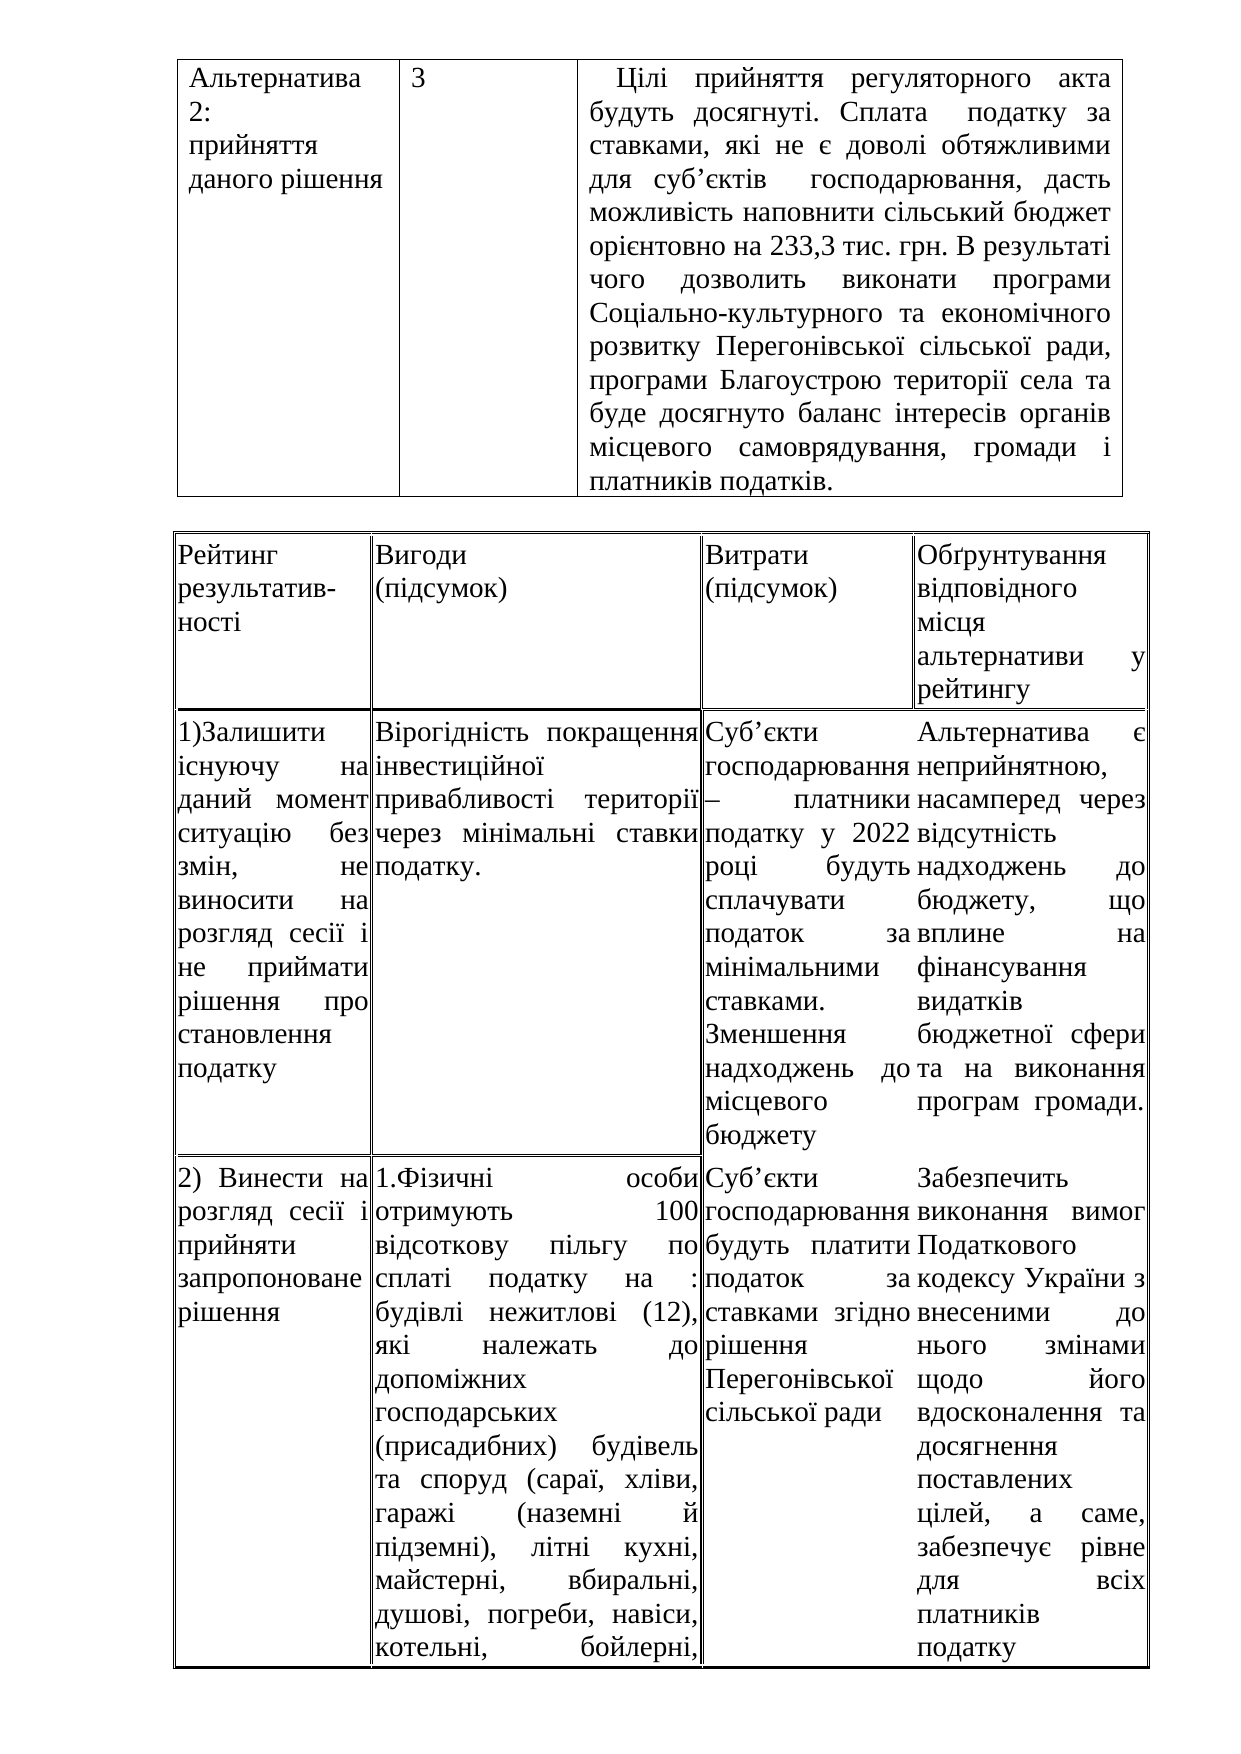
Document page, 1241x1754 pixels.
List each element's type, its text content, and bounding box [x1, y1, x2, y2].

table_cell Цілі прийняття регуляторного акта будуть досягнуті. Сплата податку за ставками, які не є доволі обтяжливими для суб’єктів господарювання, дасть можливість наповнити сільський бюджет орієнтовно на 233,3 тис. грн. В результаті чого дозволить виконати програми Соціально-культурного та економічного розвитку Перегонівської сільської ради, програми Благоустрою території села та буде досягнуто баланс інтересів органів місцевого самоврядування, громади і платників податків. [578, 60, 1122, 496]
table_cell 1)Залишити існуючу на даний момент ситуацію без змін, не виносити на розгляд сесії і не приймати рішення про становлення податку [174, 708, 370, 1153]
table_cell 3 [400, 60, 577, 496]
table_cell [372, 1157, 702, 1666]
table_cell Суб’єкти господарювання – платники податку у 2022 році будуть сплачувати податок за мінімальними ставками. Зменшення надходжень до місцевого бюджету [704, 711, 914, 1153]
table_header Рейтинг результатив-ності [176, 534, 372, 708]
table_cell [702, 1154, 914, 1666]
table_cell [914, 1154, 1147, 1666]
table_header Обґрунтування відповідного місця альтернативи у рейтингу [914, 534, 1147, 708]
table_cell Альтернатива є неприйнятною, насамперед через відсутність надходжень до бюджету, що вплине на фінансування видатків бюджетної сфери та на виконання програм громади. [914, 708, 1147, 1153]
table_header Витрати (підсумок) [702, 534, 914, 708]
table_cell Вірогідність покращення інвестиційної привабливості території через мінімальні ставки податку. [373, 711, 700, 1153]
table_cell Альтернатива 2: прийняття даного рішення [178, 60, 399, 496]
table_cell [176, 1154, 372, 1666]
table_header Вигоди (підсумок) [372, 534, 702, 708]
